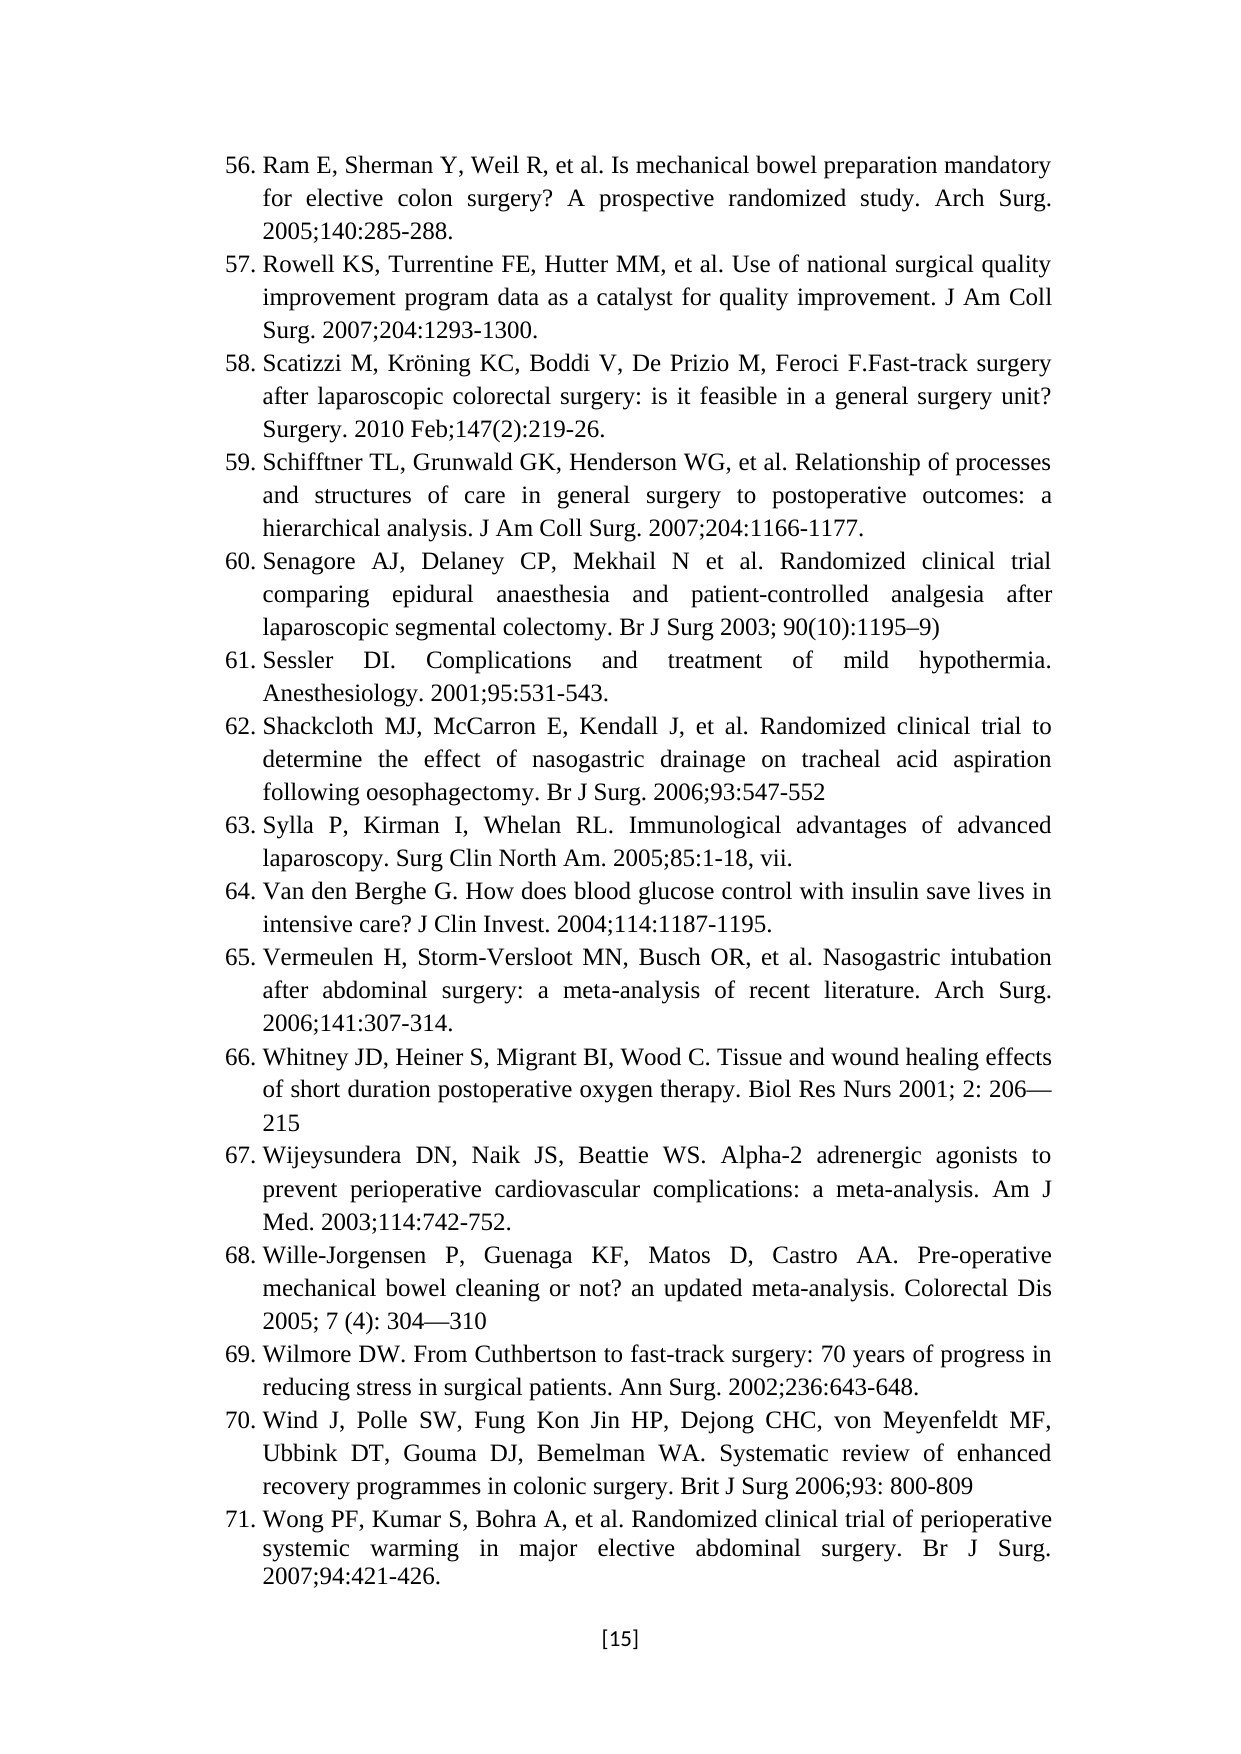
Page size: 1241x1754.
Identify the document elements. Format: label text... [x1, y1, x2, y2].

list Senagore AJ, Delaney CP, Mekhail N et al. Randomized clinical trial comparing epidural anaesthesia and patient-controlled analgesia after laparoscopic segmental colectomy. Br J Surg 2003; 90(10):1195–9) [225, 546, 1053, 641]
list Van den Berghe G. How does blood glucose control with insulin save lives in intensive care? J Clin Invest. 2004;114:1187-1195. [225, 876, 1053, 938]
list Scatizzi M, Kröning KC, Boddi V, De Prizio M, Feroci F.Fast-track surgery after laparoscopic colorectal surgery: is it feasible in a general surgery unit? Surgery. 2010 Feb;147(2):219-26. [225, 348, 1053, 443]
list Wijeysundera DN, Naik JS, Beattie WS. Alpha-2 adrenergic agonists to prevent perioperative cardiovascular complications: a meta-analysis. Am J Med. 2003;114:742-752. [225, 1141, 1053, 1235]
list Rowell KS, Turrentine FE, Hutter MM, et al. Use of national surgical quality improvement program data as a catalyst for quality improvement. J Am Coll Surg. 2007;204:1293-1300. [225, 249, 1053, 344]
list Sylla P, Kirman I, Whelan RL. Immunological advantages of advanced laparoscopy. Surg Clin North Am. 2005;85:1-18, vii. [225, 810, 1053, 872]
list Sessler DI. Complications and treatment of mild hypothermia. Anesthesiology. 2001;95:531-543. [225, 645, 1053, 707]
list Wong PF, Kumar S, Bohra A, et al. Randomized clinical trial of perioperative systemic warming in major elective abdominal surgery. Br J Surg. 2007;94:421-426. [225, 1504, 1053, 1590]
list Ram E, Sherman Y, Weil R, et al. Is mechanical bowel preparation mandatory for elective colon surgery? A prospective randomized study. Arch Surg. 2005;140:285-288. [225, 150, 1053, 245]
list Whitney JD, Heiner S, Migrant BI, Wood C. Tissue and wound healing effects of short duration postoperative oxygen therapy. Biol Res Nurs 2001; 2: 206—215 [225, 1042, 1053, 1136]
list Shackcloth MJ, McCarron E, Kendall J, et al. Randomized clinical trial to determine the effect of nasogastric drainage on tracheal acid aspiration following oesophagectomy. Br J Surg. 2006;93:547-552 [225, 711, 1053, 806]
list Wind J, Polle SW, Fung Kon Jin HP, Dejong CHC, von Meyenfeldt MF, Ubbink DT, Gouma DJ, Bemelman WA. Systematic review of enhanced recovery programmes in colonic surgery. Brit J Surg 2006;93: 800-809 [225, 1405, 1053, 1499]
list Schifftner TL, Grunwald GK, Henderson WG, et al. Relationship of processes and structures of care in general surgery to postoperative outcomes: a hierarchical analysis. J Am Coll Surg. 2007;204:1166-1177. [225, 447, 1053, 542]
list Wille-Jorgensen P, Guenaga KF, Matos D, Castro AA. Pre-operative mechanical bowel cleaning or not? an updated meta-analysis. Colorectal Dis 2005; 7 (4): 304—310 [225, 1240, 1053, 1334]
list Wilmore DW. From Cuthbertson to fast-track surgery: 70 years of progress in reducing stress in surgical patients. Ann Surg. 2002;236:643-648. [225, 1339, 1053, 1401]
list Vermeulen H, Storm-Versloot MN, Busch OR, et al. Nasogastric intubation after abdominal surgery: a meta-analysis of recent literature. Arch Surg. 2006;141:307-314. [225, 942, 1053, 1037]
